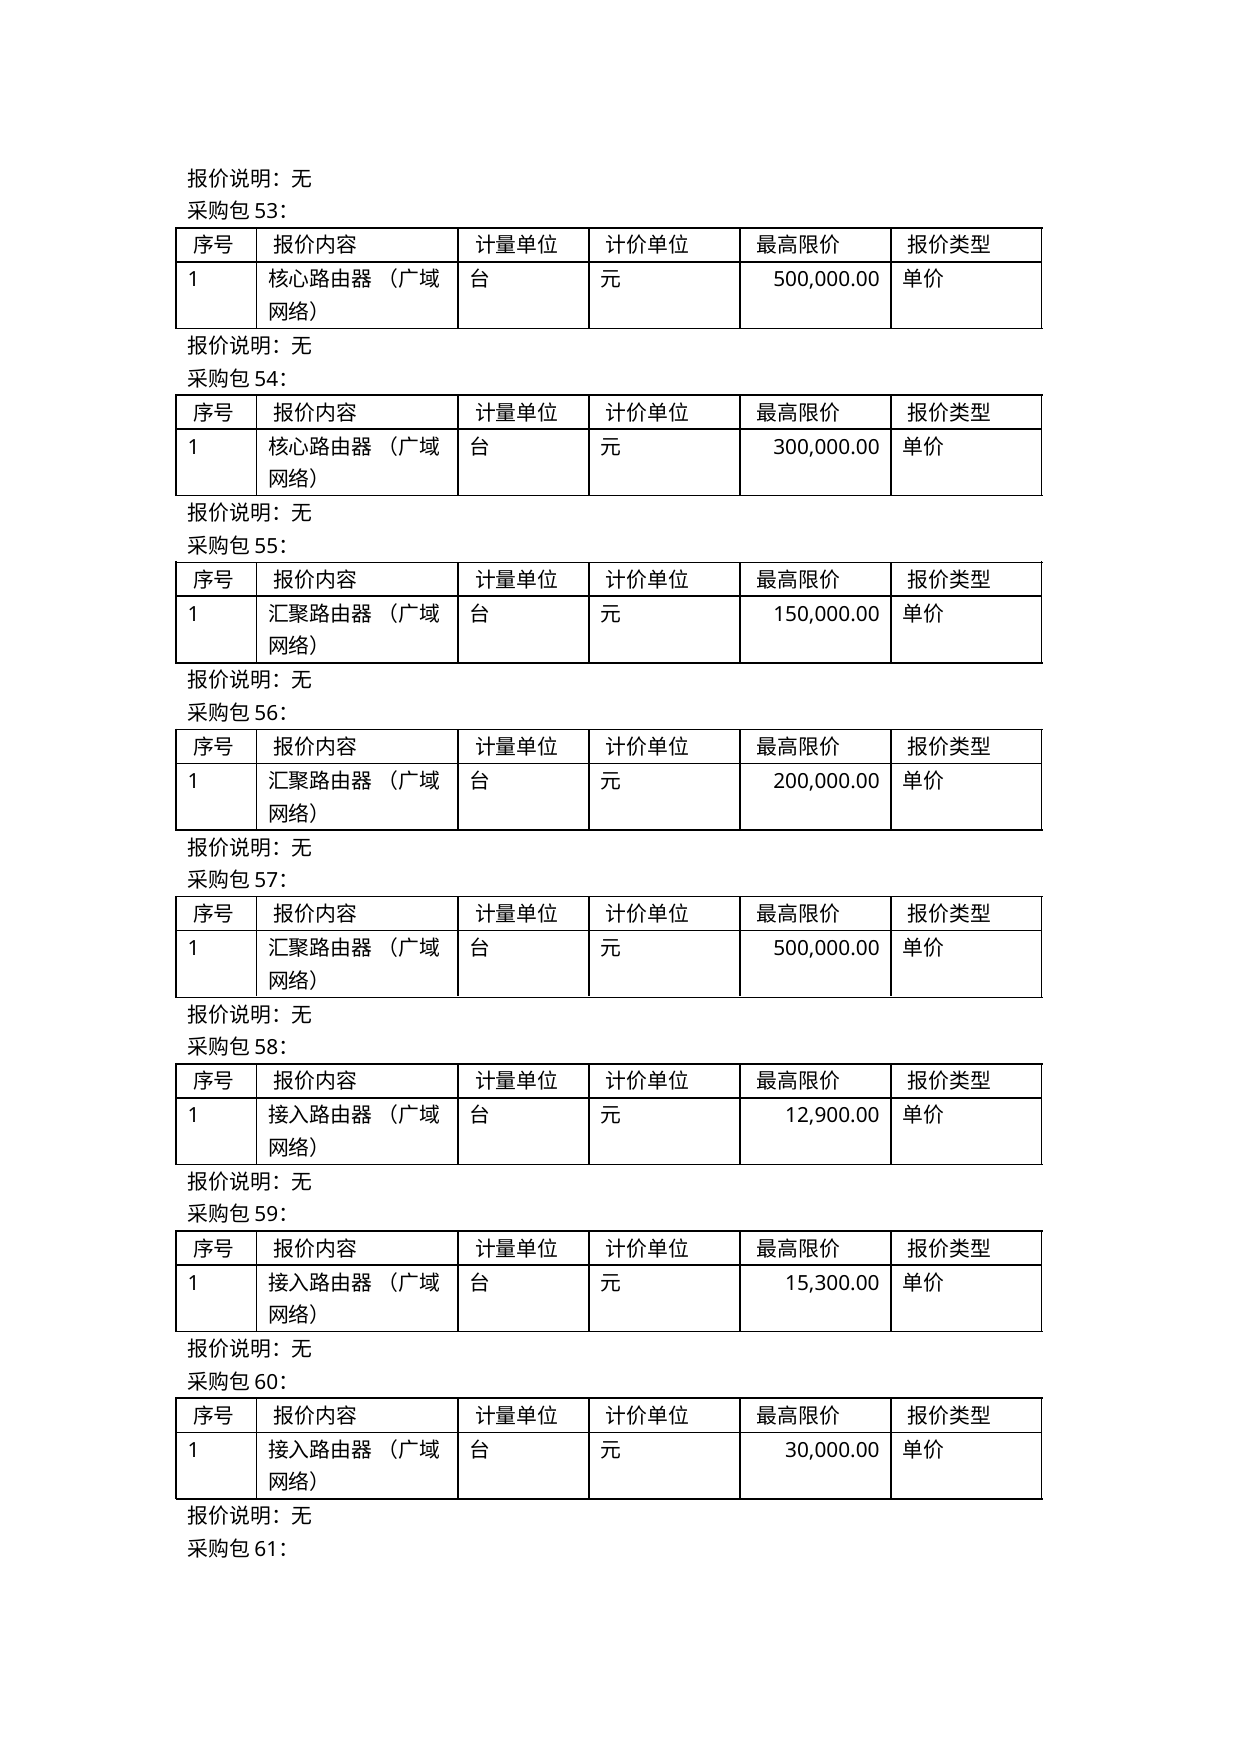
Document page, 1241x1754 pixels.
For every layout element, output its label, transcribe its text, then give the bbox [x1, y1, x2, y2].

text 报价说明：无 [187, 162, 1053, 194]
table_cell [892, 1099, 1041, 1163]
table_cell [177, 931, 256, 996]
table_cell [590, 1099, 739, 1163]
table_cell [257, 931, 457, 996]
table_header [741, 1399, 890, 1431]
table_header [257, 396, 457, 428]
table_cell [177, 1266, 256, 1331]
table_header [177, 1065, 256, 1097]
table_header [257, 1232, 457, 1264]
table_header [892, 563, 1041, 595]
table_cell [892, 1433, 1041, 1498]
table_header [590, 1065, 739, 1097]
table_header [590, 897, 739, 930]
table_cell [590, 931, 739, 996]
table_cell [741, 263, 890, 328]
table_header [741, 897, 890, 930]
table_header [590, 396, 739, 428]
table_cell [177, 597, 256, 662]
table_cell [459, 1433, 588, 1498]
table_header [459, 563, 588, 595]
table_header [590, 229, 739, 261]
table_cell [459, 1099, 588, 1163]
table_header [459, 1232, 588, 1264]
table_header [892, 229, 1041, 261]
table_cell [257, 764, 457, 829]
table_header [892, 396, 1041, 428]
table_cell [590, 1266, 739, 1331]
text 采购包53： [187, 194, 1053, 227]
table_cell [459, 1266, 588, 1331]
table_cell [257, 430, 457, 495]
text 采购包58： [187, 1030, 1053, 1063]
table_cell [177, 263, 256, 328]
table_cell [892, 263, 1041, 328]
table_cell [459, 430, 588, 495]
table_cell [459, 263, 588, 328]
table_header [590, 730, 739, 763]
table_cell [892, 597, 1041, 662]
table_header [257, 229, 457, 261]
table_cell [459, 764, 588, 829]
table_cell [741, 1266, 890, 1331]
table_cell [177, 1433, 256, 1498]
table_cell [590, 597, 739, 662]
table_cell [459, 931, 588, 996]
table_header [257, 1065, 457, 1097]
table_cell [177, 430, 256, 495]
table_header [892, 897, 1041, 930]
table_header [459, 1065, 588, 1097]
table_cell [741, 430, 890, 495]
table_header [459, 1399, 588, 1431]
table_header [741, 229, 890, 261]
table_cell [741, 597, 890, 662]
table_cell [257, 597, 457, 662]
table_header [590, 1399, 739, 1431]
text 报价说明：无 [187, 1165, 1053, 1198]
text 报价说明：无 [187, 496, 1053, 529]
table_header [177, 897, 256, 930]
text 采购包61： [187, 1532, 1053, 1564]
text 报价说明：无 [187, 329, 1053, 362]
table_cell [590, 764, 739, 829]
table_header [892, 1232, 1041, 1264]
text 采购包55： [187, 529, 1053, 561]
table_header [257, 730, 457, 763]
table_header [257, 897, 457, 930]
text 采购包54： [187, 362, 1053, 394]
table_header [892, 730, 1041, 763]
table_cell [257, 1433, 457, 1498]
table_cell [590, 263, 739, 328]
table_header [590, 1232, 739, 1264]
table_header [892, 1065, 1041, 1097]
text 报价说明：无 [187, 998, 1053, 1030]
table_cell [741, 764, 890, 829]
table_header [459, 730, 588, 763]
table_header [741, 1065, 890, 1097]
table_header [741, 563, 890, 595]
text 采购包57： [187, 863, 1053, 896]
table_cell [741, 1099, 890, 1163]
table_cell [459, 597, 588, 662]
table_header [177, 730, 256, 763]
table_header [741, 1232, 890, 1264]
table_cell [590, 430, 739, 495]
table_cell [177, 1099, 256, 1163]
text 报价说明：无 [187, 1332, 1053, 1365]
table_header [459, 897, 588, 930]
text 报价说明：无 [187, 663, 1053, 696]
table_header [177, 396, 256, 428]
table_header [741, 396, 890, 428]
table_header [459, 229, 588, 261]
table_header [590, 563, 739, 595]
text 报价说明：无 [187, 1499, 1053, 1532]
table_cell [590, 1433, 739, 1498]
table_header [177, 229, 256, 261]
text 采购包59： [187, 1198, 1053, 1230]
text 采购包56： [187, 696, 1053, 728]
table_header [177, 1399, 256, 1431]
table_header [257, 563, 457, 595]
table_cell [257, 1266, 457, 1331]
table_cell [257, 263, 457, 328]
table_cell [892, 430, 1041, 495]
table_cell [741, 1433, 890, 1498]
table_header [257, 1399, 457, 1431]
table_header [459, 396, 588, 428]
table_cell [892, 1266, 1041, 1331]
text 报价说明：无 [187, 831, 1053, 863]
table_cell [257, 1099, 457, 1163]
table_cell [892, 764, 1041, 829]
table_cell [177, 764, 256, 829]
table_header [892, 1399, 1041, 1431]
text 采购包60： [187, 1365, 1053, 1397]
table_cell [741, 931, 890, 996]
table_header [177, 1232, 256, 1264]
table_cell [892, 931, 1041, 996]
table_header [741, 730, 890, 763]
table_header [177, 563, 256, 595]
